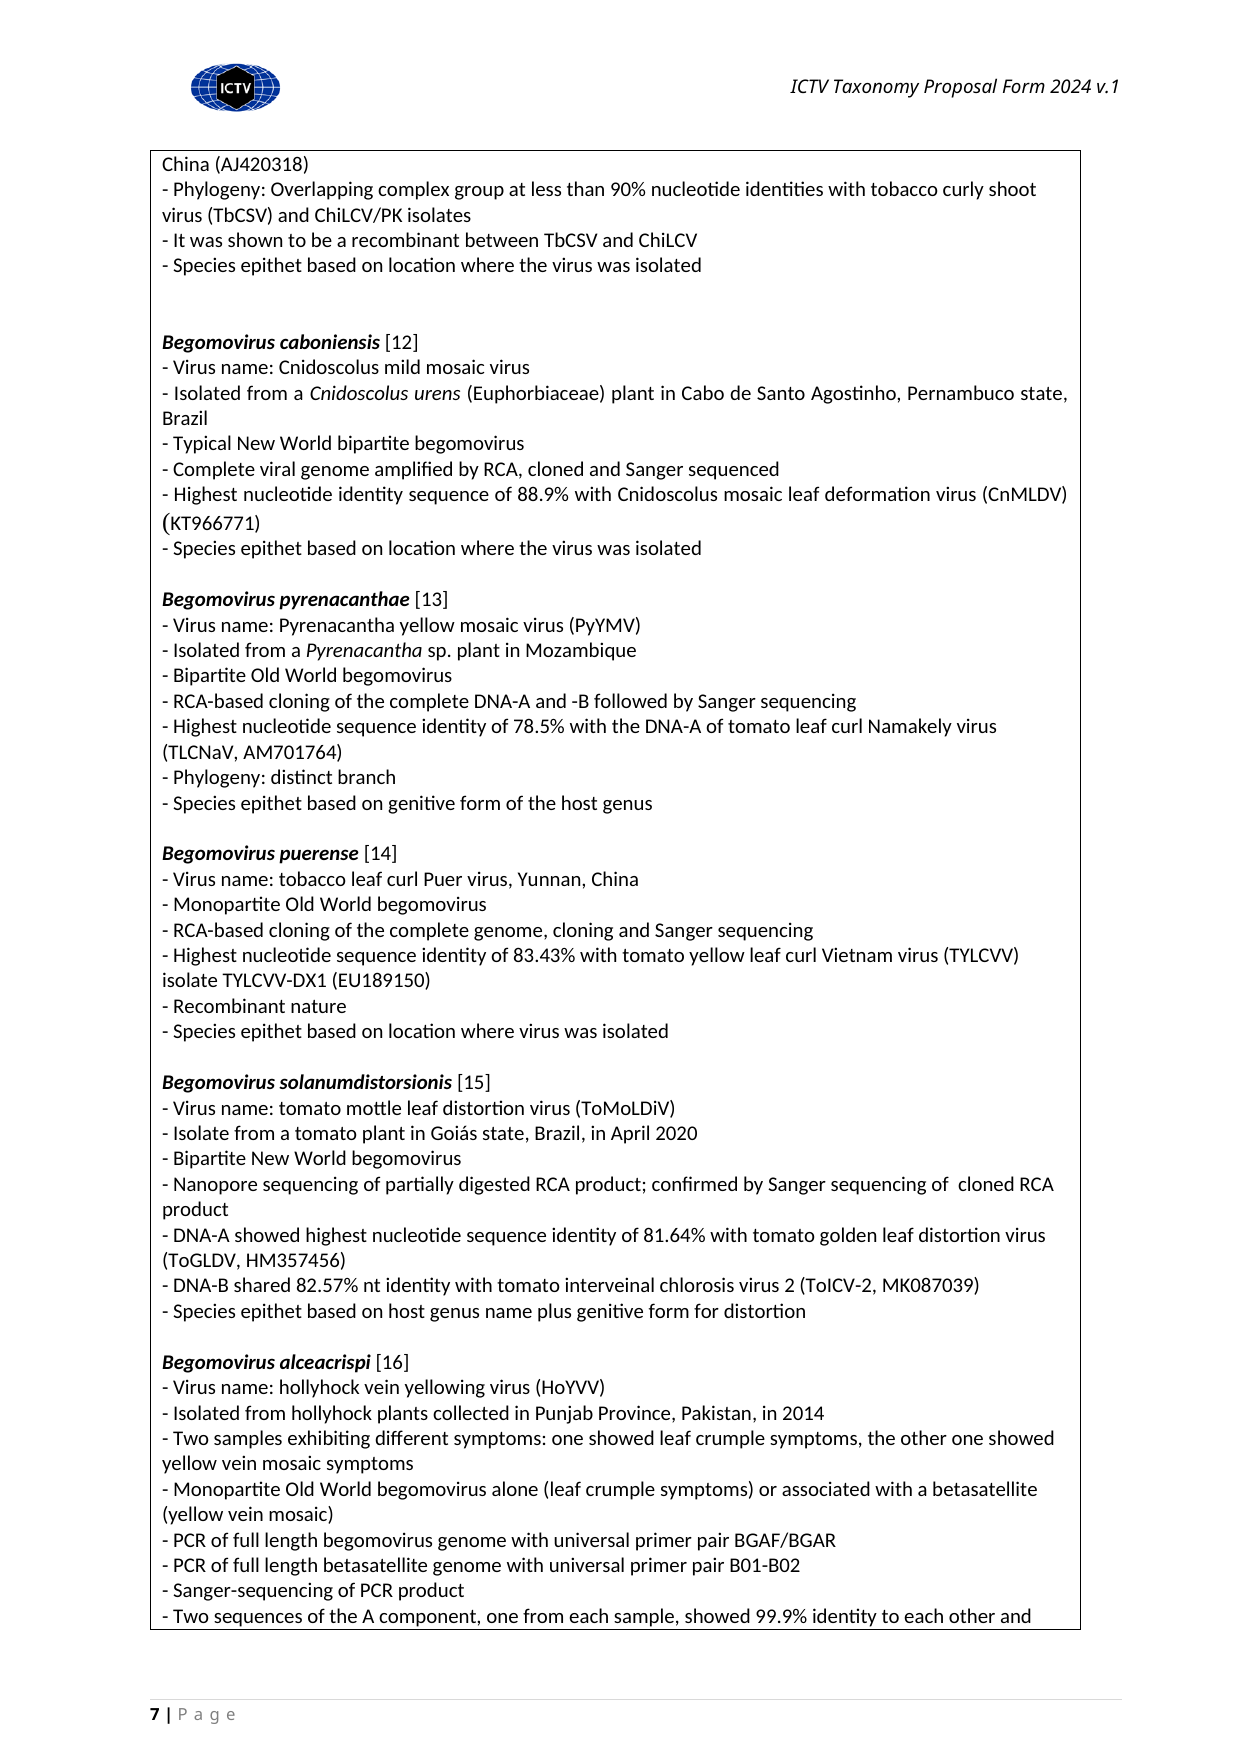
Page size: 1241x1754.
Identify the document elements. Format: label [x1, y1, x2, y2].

table_cell [151, 151, 1080, 1628]
picture [190, 56, 282, 113]
